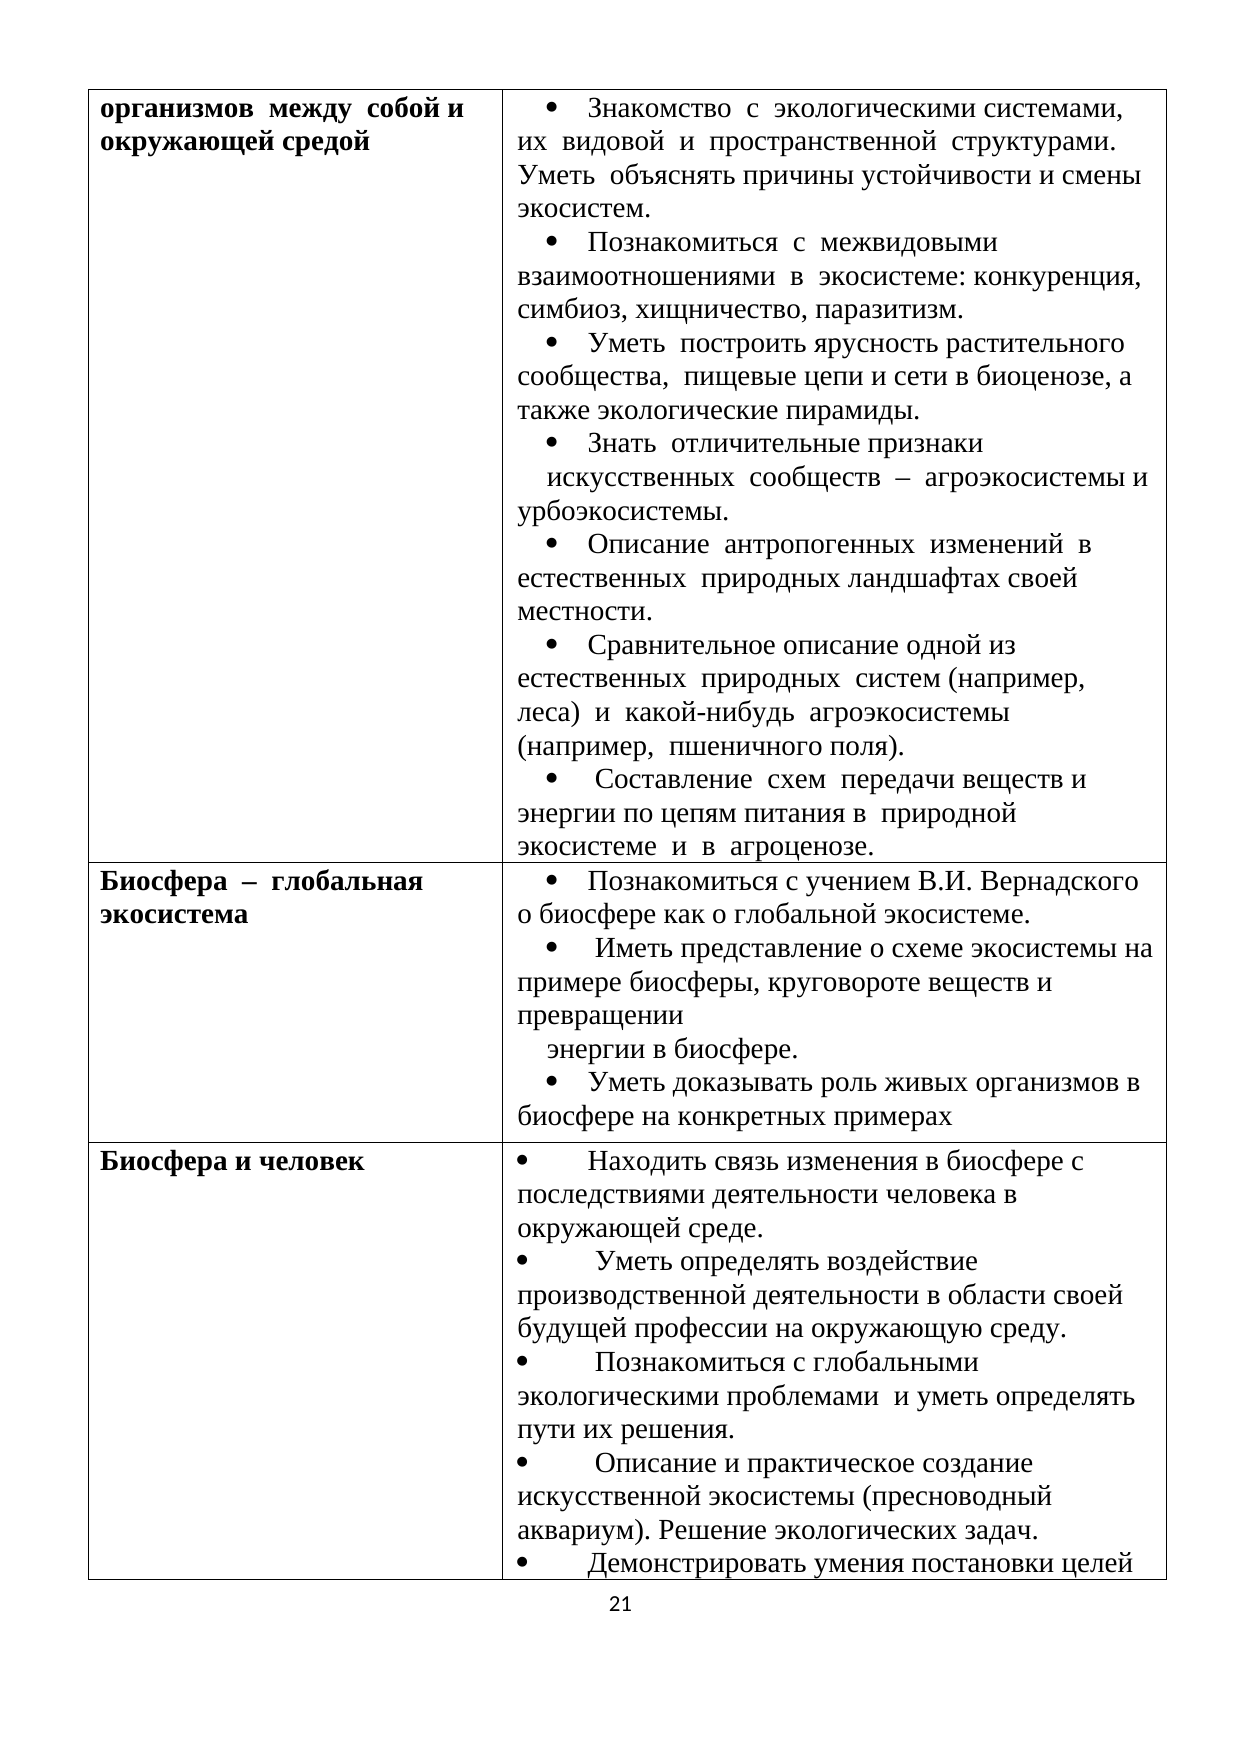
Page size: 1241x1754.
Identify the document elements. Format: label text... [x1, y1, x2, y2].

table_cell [89, 90, 502, 862]
table_cell Познакомиться с учением В.И. Вернадского о биосфере как о глобальной экосистеме. Иметь представление о схеме экосистемы на примере биосферы, круговороте веществ и превращении энергии в биосфере. Уметь доказывать роль живых организмов в биосфере на конкретных примерах [503, 863, 1166, 1142]
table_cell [503, 1143, 1166, 1579]
table_cell Биосфера – глобальная экосистема [89, 863, 502, 1142]
table_cell Биосфера и человек [89, 1143, 502, 1579]
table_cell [503, 90, 1166, 862]
